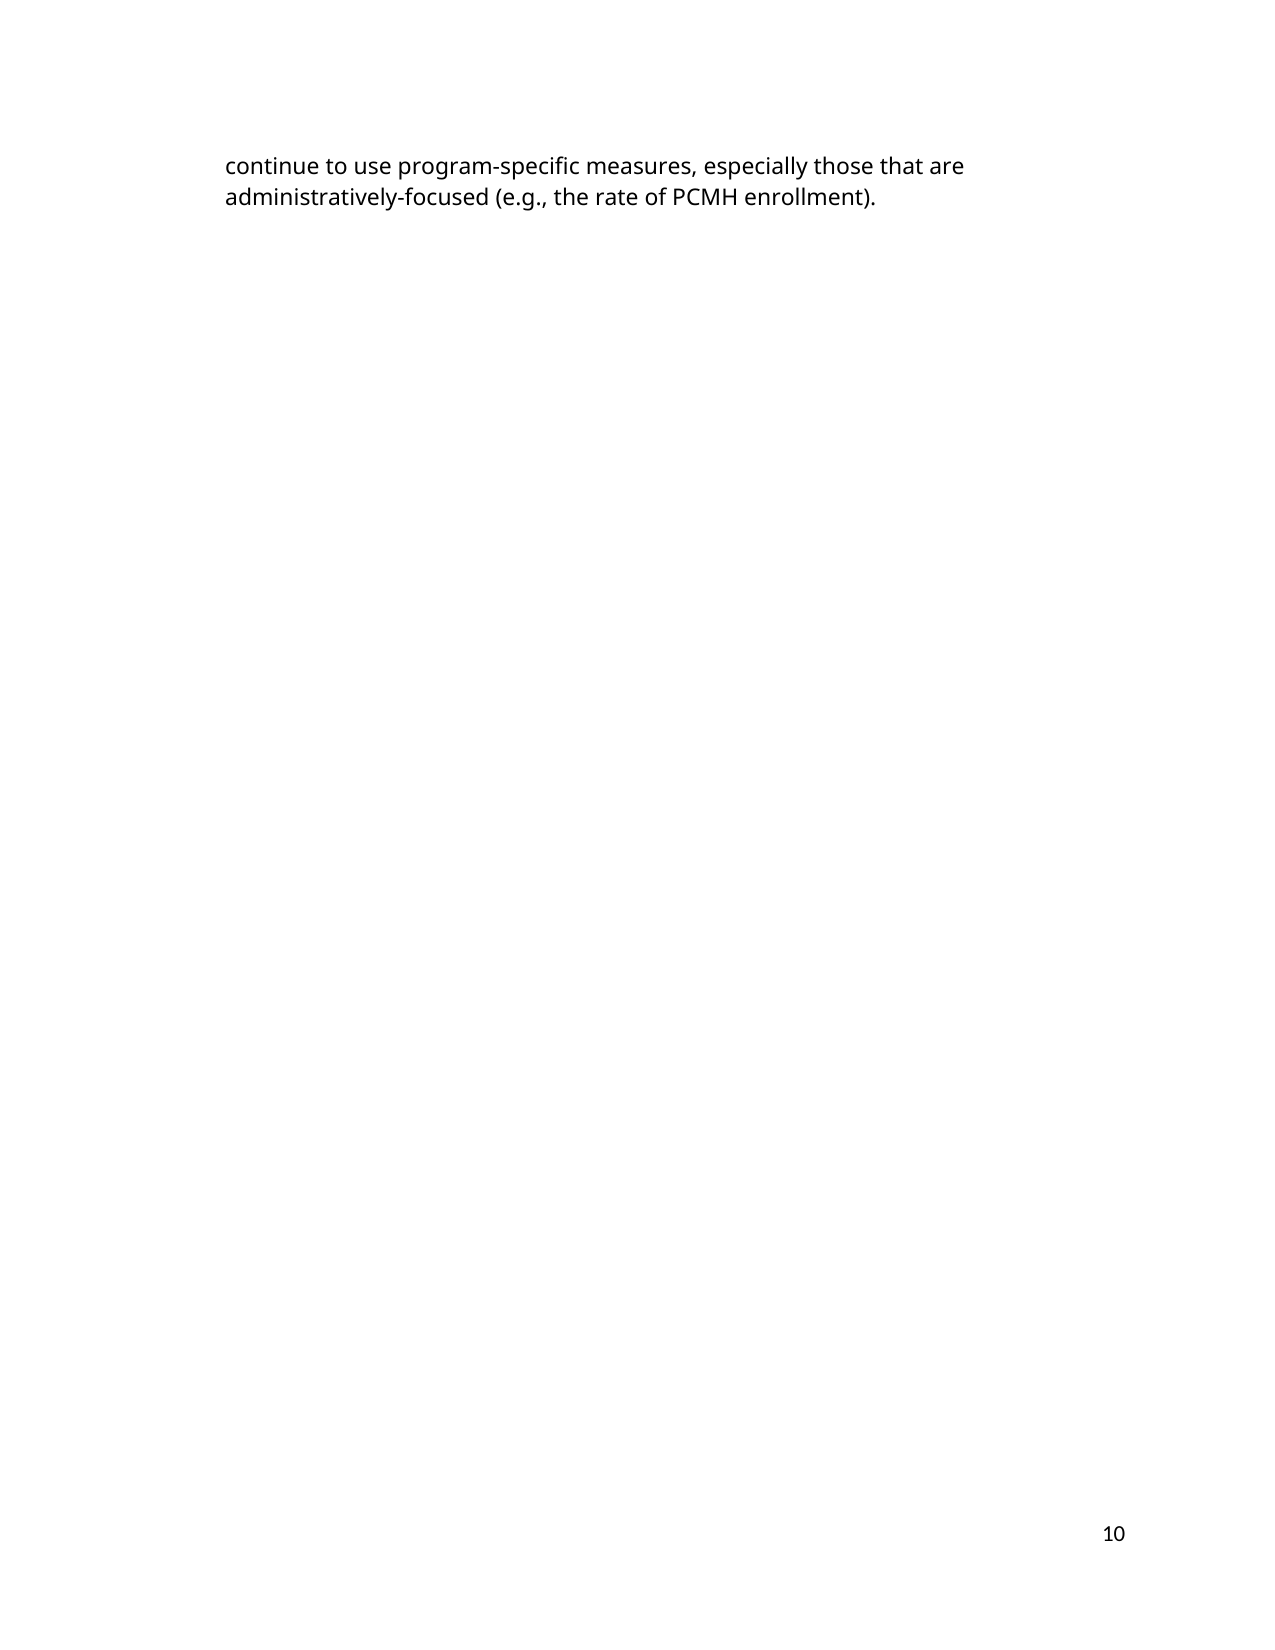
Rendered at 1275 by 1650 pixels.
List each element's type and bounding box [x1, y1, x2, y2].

list [187, 150, 1125, 212]
